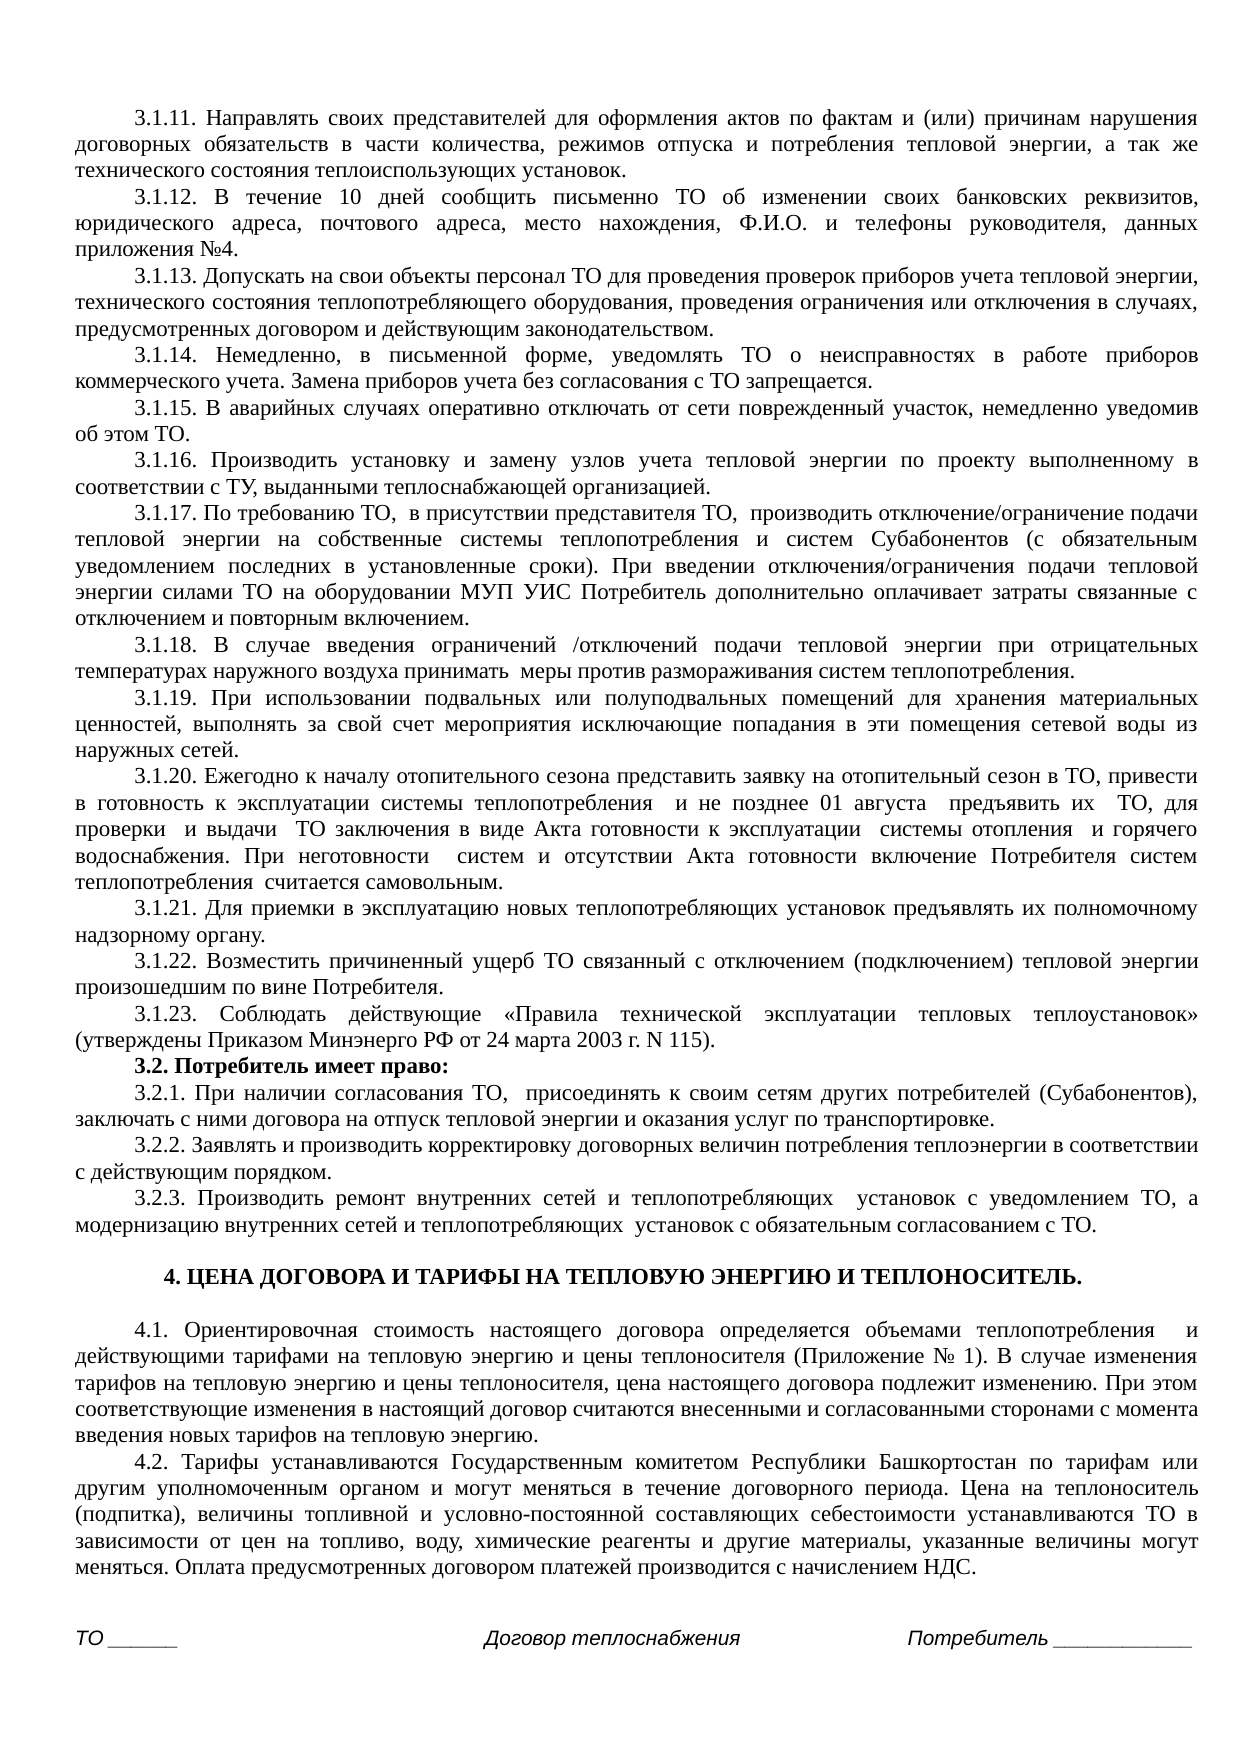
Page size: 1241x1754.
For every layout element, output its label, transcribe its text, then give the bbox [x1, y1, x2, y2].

text 3.1.17. По требованию ТО, в присутствии представителя ТО, производить отключение/ограничение подачи тепловой энергии на собственные системы теплопотребления и систем Субабонентов (с обязательным уведомлением последних в установленные сроки). При введении отключения/ограничения подачи тепловой энергии силами ТО на оборудовании МУП УИС Потребитель дополнительно оплачивает затраты связанные с отключением и повторным включением. [75, 499, 1200, 631]
text 4.1. Ориентировочная стоимость настоящего договора определяется объемами теплопотребления и действующими тарифами на тепловую энергию и цены теплоносителя (Приложение № 1). В случае изменения тарифов на тепловую энергию и цены теплоносителя, цена настоящего договора подлежит изменению. При этом соответствующие изменения в настоящий договор считаются внесенными и согласованными сторонами с момента введения новых тарифов на тепловую энергию. [75, 1316, 1200, 1448]
text 3.1.23. Соблюдать действующие «Правила технической эксплуатации тепловых теплоустановок» (утверждены Приказом Минэнерго РФ от 24 марта 2003 г. N 115). [75, 1000, 1200, 1052]
text 3.2. Потребитель имеет право: [75, 1052, 1200, 1079]
text 3.1.19. При использовании подвальных или полуподвальных помещений для хранения материальных ценностей, выполнять за свой счет мероприятия исключающие попадания в эти помещения сетевой воды из наружных сетей. [75, 683, 1200, 763]
text 3.1.20. Ежегодно к началу отопительного сезона представить заявку на отопительный сезон в ТО, привести в готовность к эксплуатации системы теплопотребления и не позднее 01 августа предъявить их ТО, для проверки и выдачи ТО заключения в виде Акта готовности к эксплуатации системы отопления и горячего водоснабжения. При неготовности систем и отсутствии Акта готовности включение Потребителя систем теплопотребления считается самовольным. [75, 763, 1200, 894]
text 3.1.15. В аварийных случаях оперативно отключать от сети поврежденный участок, немедленно уведомив об этом ТО. [75, 394, 1200, 446]
text 3.1.21. Для приемки в эксплуатацию новых теплопотребляющих установок предъявлять их полномочному надзорному органу. [75, 894, 1200, 947]
text 3.2.1. При наличии согласования ТО, присоединять к своим сетям других потребителей (Субабонентов), заключать с ними договора на отпуск тепловой энергии и оказания услуг по транспортировке. [75, 1079, 1200, 1132]
text 4.2. Тарифы устанавливаются Государственным комитетом Республики Башкортостан по тарифам или другим уполномоченным органом и могут меняться в течение договорного периода. Цена на теплоноситель (подпитка), величины топливной и условно-постоянной составляющих себестоимости устанавливаются ТО в зависимости от цен на топливо, воду, химические реагенты и другие материалы, указанные величины могут меняться. Оплата предусмотренных договором платежей производится с начислением НДС. [75, 1448, 1200, 1579]
text 3.1.14. Немедленно, в письменной форме, уведомлять ТО о неисправностях в работе приборов коммерческого учета. Замена приборов учета без согласования с ТО запрещается. [75, 341, 1200, 394]
text 3.2.3. Производить ремонт внутренних сетей и теплопотребляющих установок с уведомлением ТО, а модернизацию внутренних сетей и теплопотребляющих установок с обязательным согласованием с ТО. [75, 1184, 1200, 1237]
text 4. ЦЕНА ДОГОВОРА И ТАРИФЫ НА ТЕПЛОВУЮ ЭНЕРГИЮ И ТЕПЛОНОСИТЕЛЬ. [75, 1263, 1200, 1290]
text 3.1.12. В течение 10 дней сообщить письменно ТО об изменении своих банковских реквизитов, юридического адреса, почтового адреса, место нахождения, Ф.И.О. и телефоны руководителя, данных приложения №4. [75, 183, 1200, 262]
text 3.1.22. Возместить причиненный ущерб ТО связанный с отключением (подключением) тепловой энергии произошедшим по вине Потребителя. [75, 947, 1200, 1000]
text 3.1.13. Допускать на свои объекты персонал ТО для проведения проверок приборов учета тепловой энергии, технического состояния теплопотребляющего оборудования, проведения ограничения или отключения в случаях, предусмотренных договором и действующим законодательством. [75, 262, 1200, 341]
text 3.2.2. Заявлять и производить корректировку договорных величин потребления теплоэнергии в соответствии с действующим порядком. [75, 1132, 1200, 1184]
text 3.1.16. Производить установку и замену узлов учета тепловой энергии по проекту выполненному в соответствии с ТУ, выданными теплоснабжающей организацией. [75, 446, 1200, 499]
text 3.1.18. В случае введения ограничений /отключений подачи тепловой энергии при отрицательных температурах наружного воздуха принимать меры против размораживания систем теплопотребления. [75, 631, 1200, 683]
text 3.1.11. Направлять своих представителей для оформления актов по фактам и (или) причинам нарушения договорных обязательств в части количества, режимов отпуска и потребления тепловой энергии, а так же технического состояния теплоиспользующих установок. [75, 104, 1200, 183]
